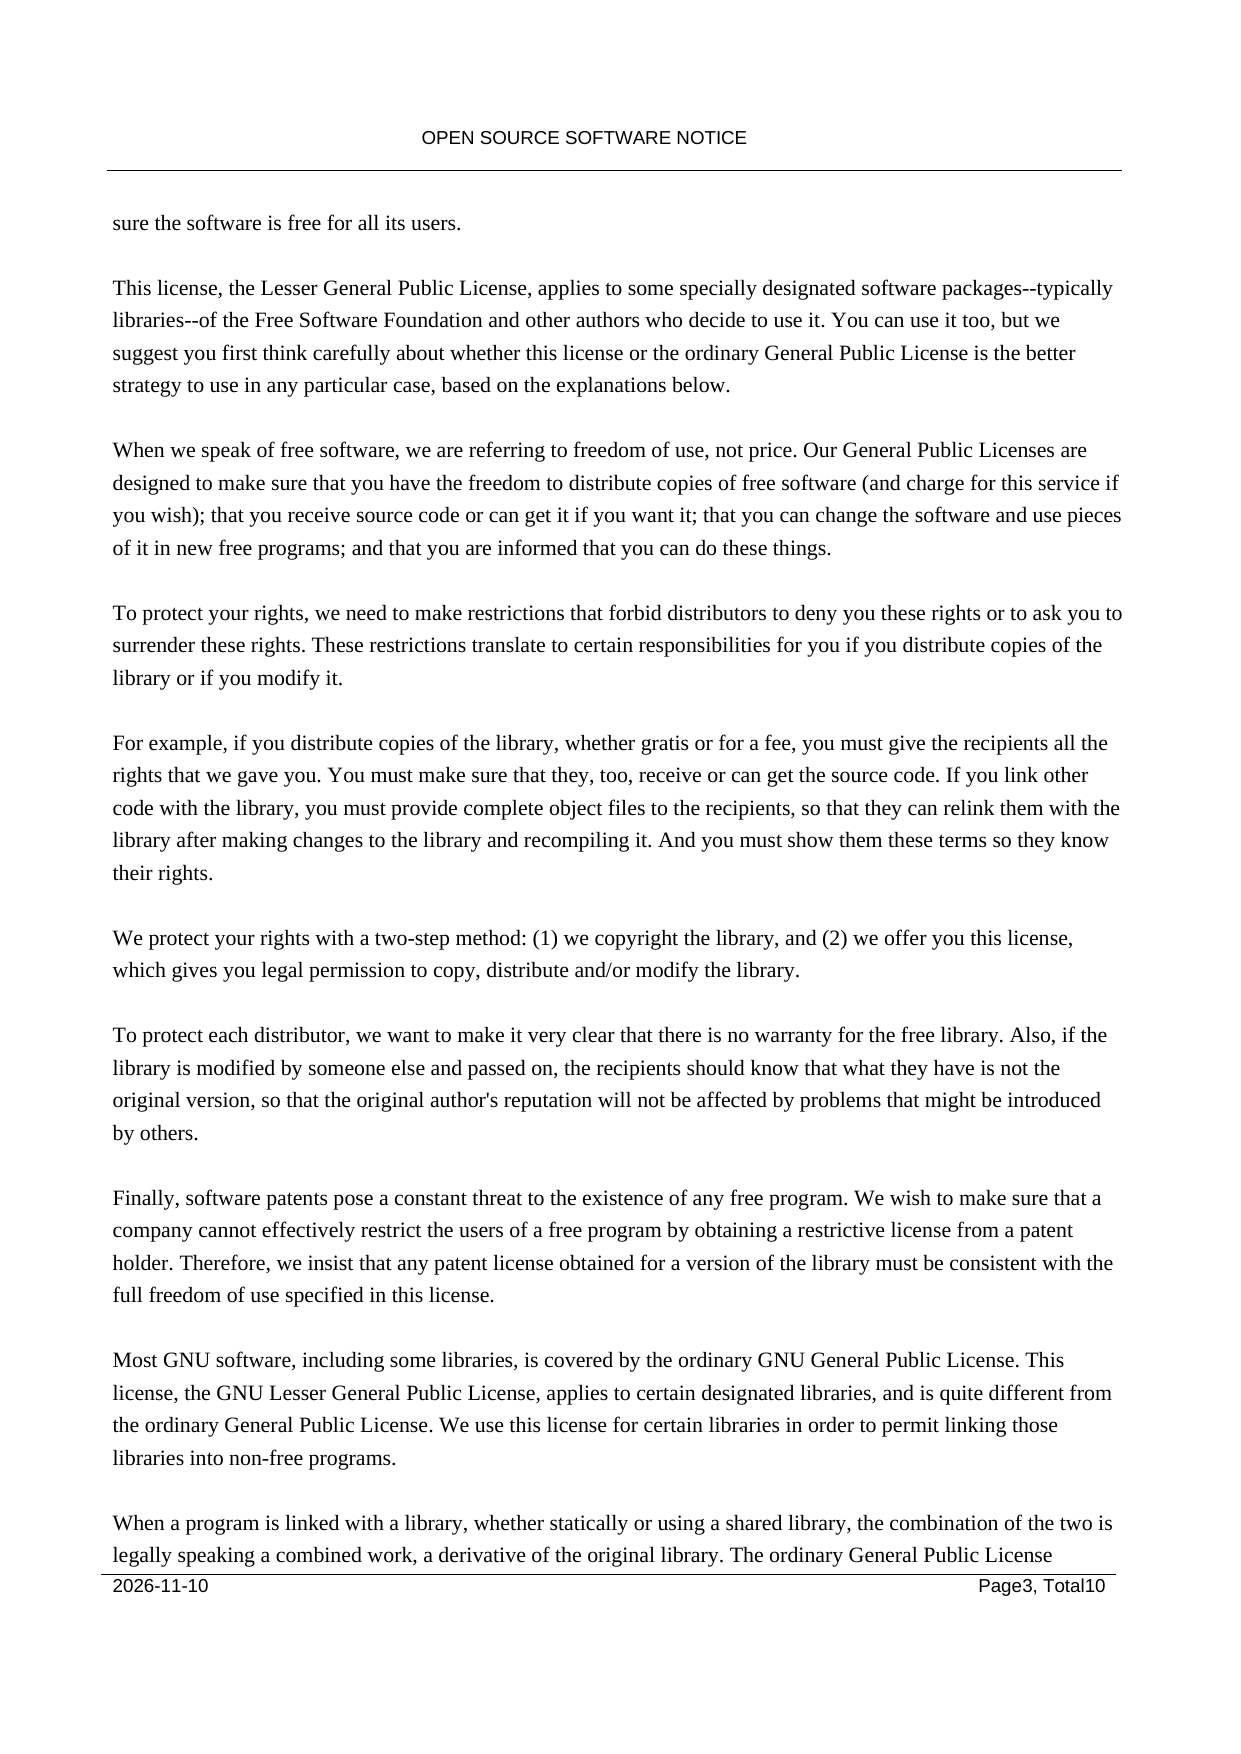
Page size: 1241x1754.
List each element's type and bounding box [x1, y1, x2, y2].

text [112, 206, 1128, 1571]
